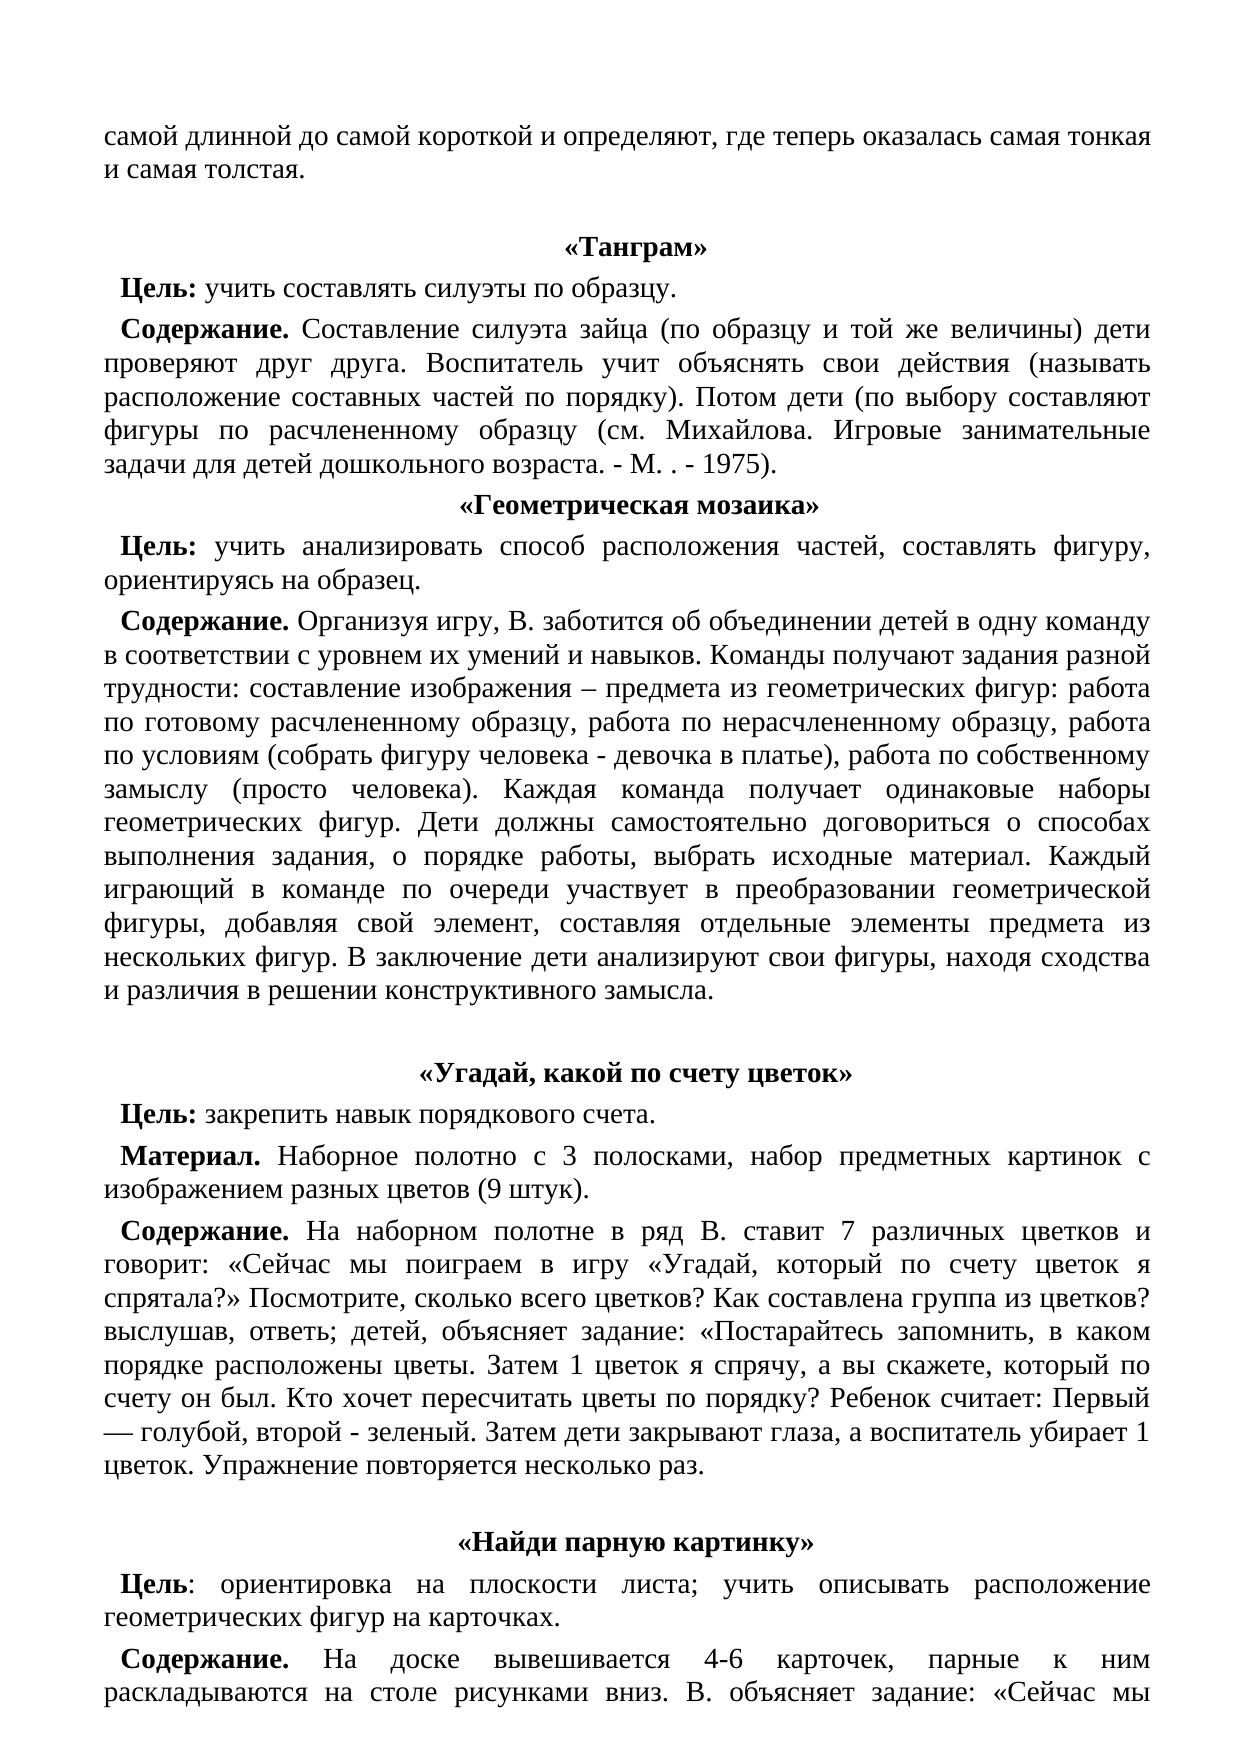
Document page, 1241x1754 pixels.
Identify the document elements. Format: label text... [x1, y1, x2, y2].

text Материал. Наборное полотно с 3 полосками, набор предметных картинок с изображением разных цветов (9 штук). [103, 1138, 1152, 1205]
text «Угадай, какой по счету цветок» [103, 1055, 1152, 1088]
text «Найди парную картинку» [103, 1524, 1152, 1558]
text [103, 1641, 1152, 1708]
text «Геометрическая мозаика» [103, 487, 1152, 521]
text «Танграм» [103, 229, 1152, 262]
text Цель: закрепить навык порядкового счета. [103, 1096, 1152, 1130]
text Цель: ориентировка на плоскости листа; учить описывать расположение геометрических фигур на карточках. [103, 1566, 1152, 1633]
text Содержание. На наборном полотне в ряд В. ставит 7 различных цветков и говорит: «Сейчас мы поиграем в игру «Угадай, который по счету цветок я спрятала?» Посмотрите, сколько всего цветков? Как составлена группа из цветков? выслушав, ответь; детей, объясняет задание: «Постарайтесь запомнить, в каком порядке расположены цветы. Затем 1 цветок я спрячу, а вы скажете, который по счету он был. Кто хочет пересчитать цветы по порядку? Ребенок считает: Первый — голубой, второй - зеленый. Затем дети закрывают глаза, а воспитатель убирает 1 цветок. Упражнение повторяется несколько раз. [103, 1213, 1152, 1481]
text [103, 118, 1152, 185]
text Содержание. Составление силуэта зайца (по образцу и той же величины) дети проверяют друг друга. Воспитатель учит объяснять свои действия (называть расположение составных частей по порядку). Потом дети (по выбору составляют фигуры по расчлененному образцу (см. Михайлова. Игровые занимательные задачи для детей дошкольного возраста. - M. . - 1975). [103, 312, 1152, 479]
text Содержание. Организуя игру, В. заботится об объединении детей в одну команду в соответствии с уровнем их умений и навыков. Команды получают задания разной трудности: составление изображения – предмета из геометрических фигур: работа по готовому расчлененному образцу, работа по нерасчлененному образцу, работа по условиям (собрать фигуру человека - девочка в платье), работа по собственному замыслу (просто человека). Каждая команда получает одинаковые наборы геометрических фигур. Дети должны самостоятельно договориться о способах выполнения задания, о порядке работы, выбрать исходные материал. Каждый играющий в команде по очереди участвует в преобразовании геометрической фигуры, добавляя свой элемент, составляя отдельные элементы предмета из нескольких фигур. В заключение дети анализируют свои фигуры, находя сходства и различия в решении конструктивного замысла. [103, 603, 1152, 1006]
text Цель: учить анализировать способ расположения частей, составлять фигуру, ориентируясь на образец. [103, 528, 1152, 596]
text Цель: учить составлять силуэты по образцу. [103, 270, 1152, 304]
